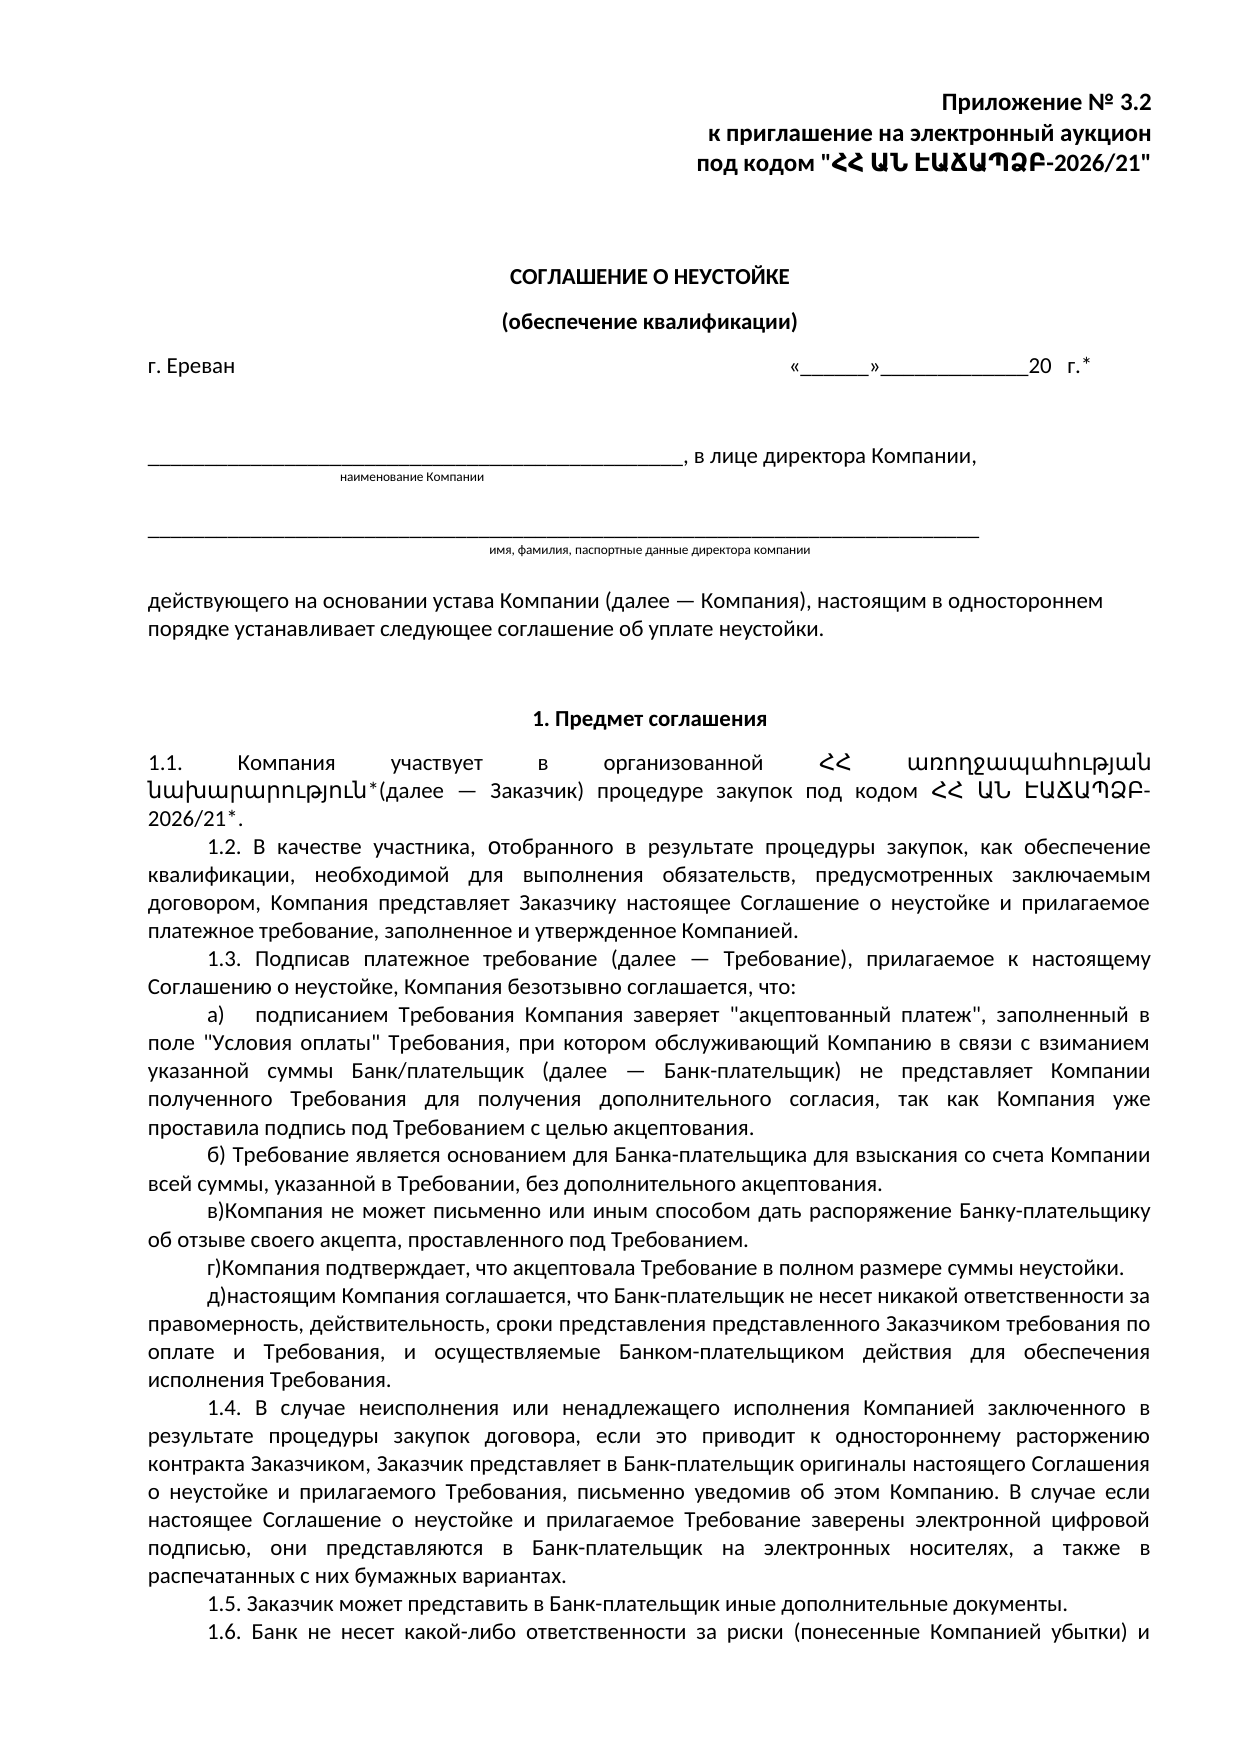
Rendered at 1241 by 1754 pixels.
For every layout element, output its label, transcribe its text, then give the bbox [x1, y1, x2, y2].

text наименование Компании [340, 469, 1152, 497]
text Приложение № 3.2 [148, 86, 1152, 117]
text порядке устанавливает следующее соглашение об уплате неустойки. [148, 614, 1152, 642]
text имя, фамилия, паспортные данные директора компании [148, 542, 1152, 569]
text 1.5. Заказчик может представить в Банк-плательщик иные дополнительные документы. [148, 1589, 1152, 1617]
text г)Компания подтверждает, что акцептовала Требование в полном размере суммы неустойки. [148, 1253, 1152, 1281]
text (обеспечение квалификации) [148, 307, 1152, 335]
text _________________________________________________________________________ [148, 513, 1152, 542]
text 1.4. В случае неисполнения или ненадлежащего исполнения Компанией заключенного в результате процедуры закупок договора, если это приводит к одностороннему расторжению контракта Заказчиком, Заказчик представляет в Банк-плательщик оригиналы настоящего Соглашения о неустойке и прилагаемого Требования, письменно уведомив об этом Компанию. В случае если настоящее Соглашение о неустойке и прилагаемое Требование заверены электронной цифровой подписью, они представляются в Банк-плательщик на электронных носителях, а также в распечатанных с них бумажных вариантах. [148, 1393, 1152, 1589]
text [148, 1617, 1152, 1645]
text под кодом "ՀՀ ԱՆ ԷԱՃԱՊՁԲ-2026/21" [177, 147, 1152, 178]
text 1.3. Подписав платежное требование (далее — Требование), прилагаемое к настоящему Соглашению о неустойке, Компания безотзывно соглашается, что: [148, 944, 1152, 1001]
text 1.1. Компания участвует в организованной ՀՀ առողջապահության նախարարություն*(далее — Заказчик) процедуре закупок под кодом ՀՀ ԱՆ ԷԱՃԱՊՁԲ-2026/21*. [148, 748, 1152, 832]
text СОГЛАШЕНИЕ О НЕУСТОЙКЕ [148, 262, 1152, 290]
table_header г. Ереван [136, 351, 635, 396]
text действующего на основании устава Компании (далее — Компания), настоящим в одностороннем [148, 586, 1152, 614]
table_header «______»_____________20 г.* [635, 351, 1104, 396]
text 1. Предмет соглашения [148, 704, 1152, 732]
text 1.2. В качестве участника, օтобранного в результате процедуры закупок, как обеспечение квалификации, необходимой для выполнения обязательств, предусмотренных заключаемым договором, Kомпания представляет Заказчику настоящее Соглашение о неустойке и прилагаемое платежное требование, заполненное и утвержденное Компанией. [148, 832, 1152, 944]
text д)настоящим Компания соглашается, что Банк-плательщик не несет никакой ответственности за правомерность, действительность, сроки представления представленного Заказчиком требования по оплате и Требования, и осуществляемые Банком-плательщиком действия для обеспечения исполнения Требования. [148, 1281, 1152, 1393]
text _______________________________________________, в лице директора Компании, [148, 441, 1152, 469]
text б) Требование является основанием для Банка-плательщика для взыскания со счета Компании всей суммы, указанной в Требовании, без дополнительного акцептования. [148, 1141, 1152, 1197]
text к приглашение на электронный аукцион [177, 117, 1152, 147]
text в)Компания не может письменно или иным способом дать распоряжение Банку-плательщику об отзыве своего акцепта, проставленного под Требованием. [148, 1197, 1152, 1253]
text а) подписанием Требования Компания заверяет "акцептованный платеж", заполненный в поле "Условия оплаты" Требования, при котором обслуживающий Компанию в связи с взиманием указанной суммы Банк/плательщик (далее — Банк-плательщик) не представляет Компании полученного Требования для получения дополнительного согласия, так как Компания уже проставила подпись под Требованием с целью акцептования. [148, 1001, 1152, 1141]
